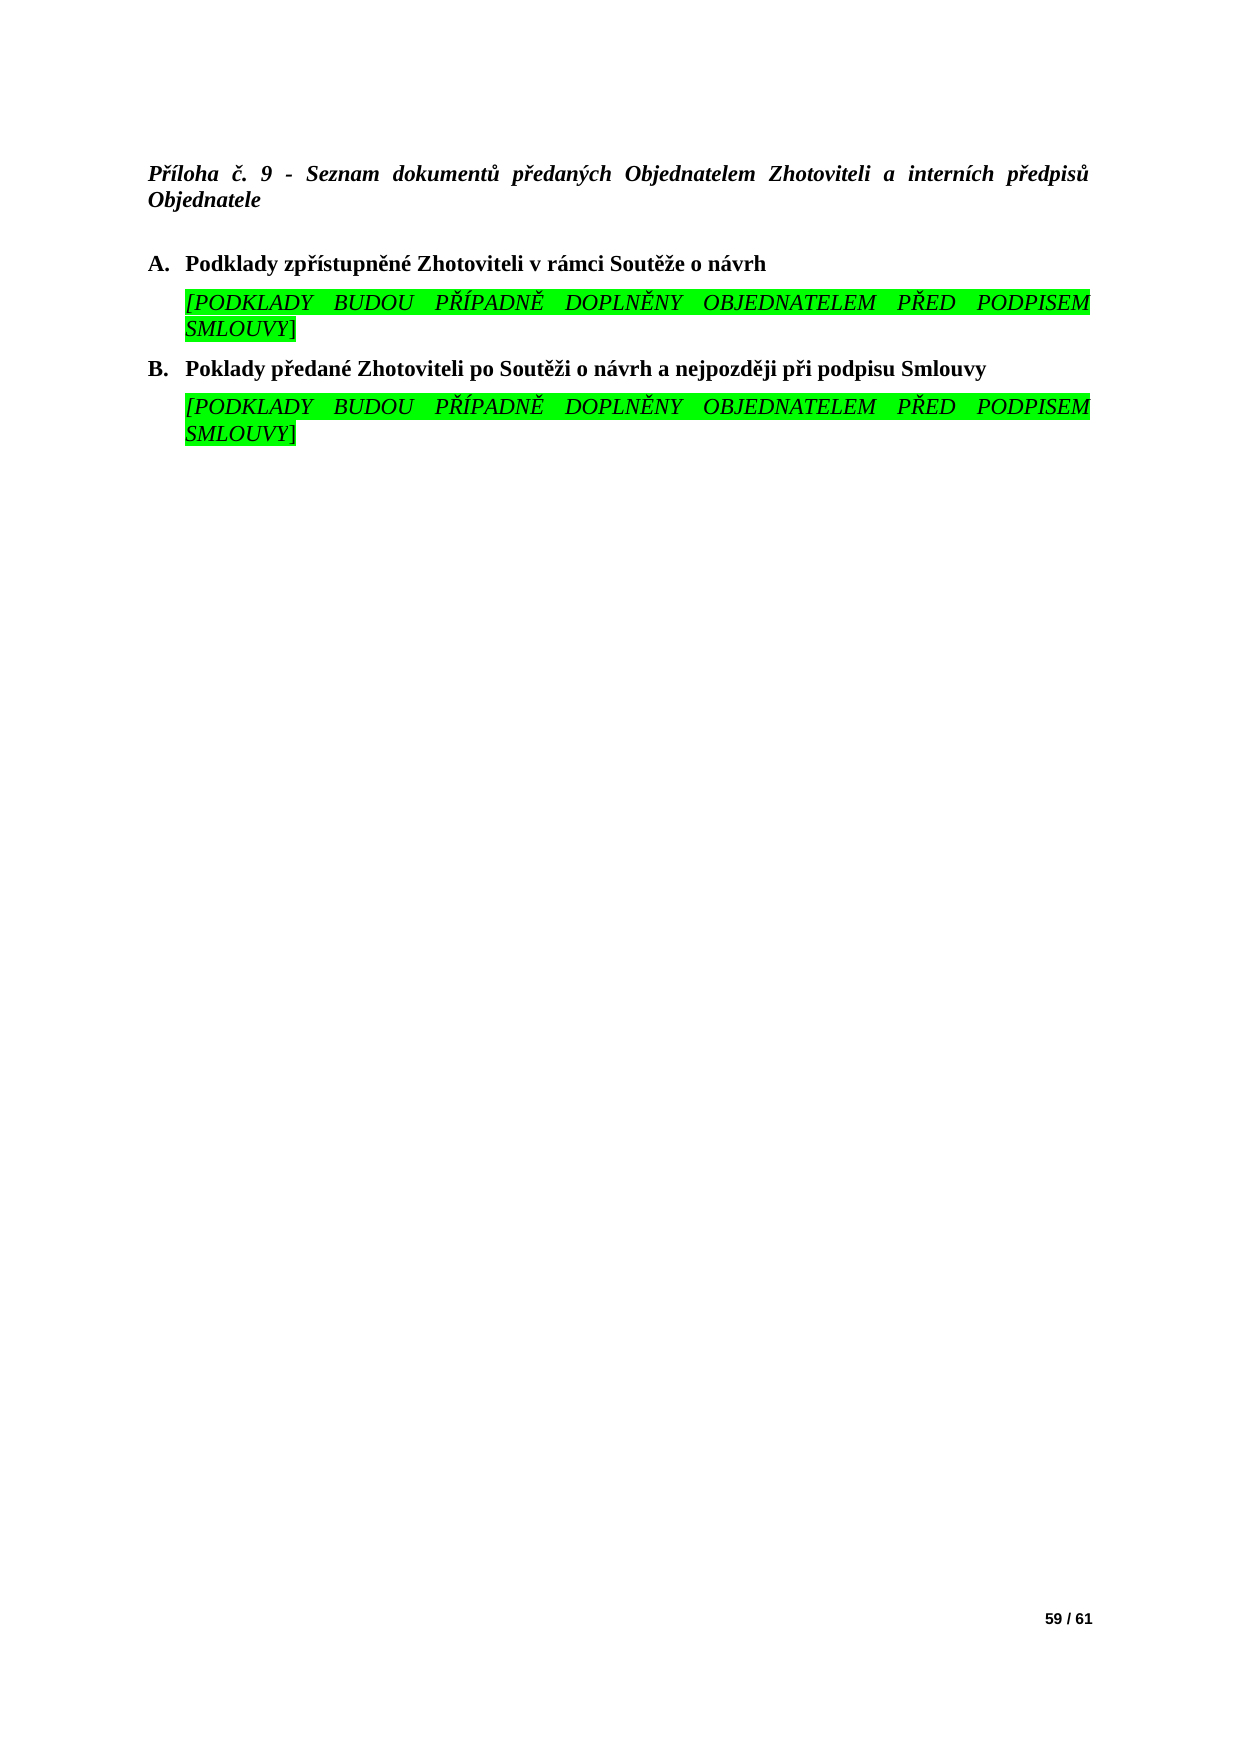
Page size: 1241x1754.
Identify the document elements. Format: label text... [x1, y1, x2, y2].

list Podklady zpřístupněné Zhotoviteli v rámci Soutěže o návrh [148, 250, 1092, 277]
list Příloha č. 9 - Seznam dokumentů předaných Objednatelem Zhotoviteli a interních předpisů Objednatele [148, 160, 1092, 213]
text [PODKLADY BUDOU PŘÍPADNĚ DOPLNĚNY OBJEDNATELEM PŘED PODPISEM SMLOUVY] [185, 289, 1092, 342]
text [PODKLADY BUDOU PŘÍPADNĚ DOPLNĚNY OBJEDNATELEM PŘED PODPISEM SMLOUVY] [296, 393, 1092, 446]
list Poklady předané Zhotoviteli po Soutěži o návrh a nejpozději při podpisu Smlouvy [148, 355, 1092, 381]
